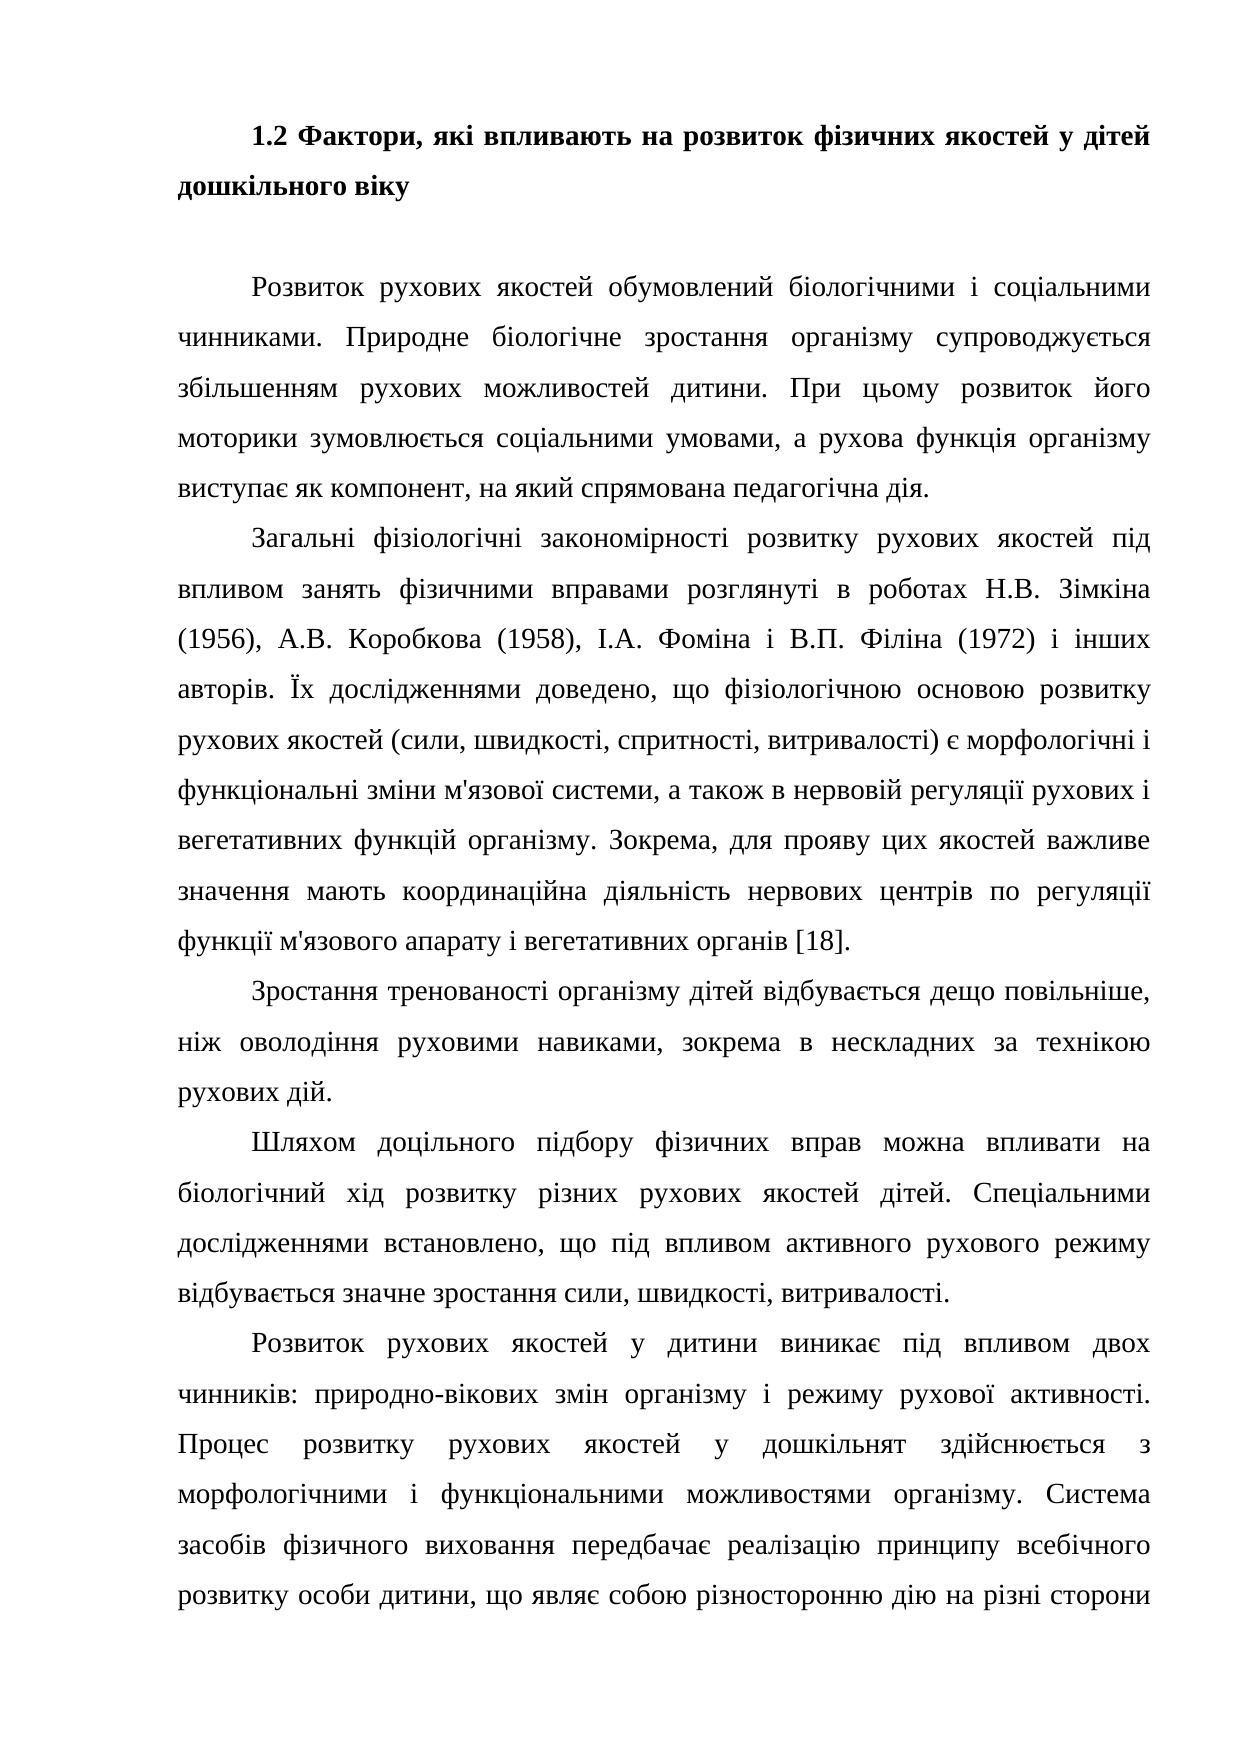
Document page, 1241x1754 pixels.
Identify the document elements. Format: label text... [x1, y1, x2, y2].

text Загальні фізіологічні закономірності розвитку рухових якостей під впливом занять фізичними вправами розглянуті в роботах Н.В. Зімкіна (1956), А.В. Коробкова (1958), І.А. Фоміна і В.П. Філіна (1972) і інших авторів. Їх дослідженнями доведено, що фізіологічною основою розвитку рухових якостей (сили, швидкості, спритності, витривалості) є морфологічні і функціональні зміни м'язової системи, а також в нервовій регуляції рухових і вегетативних функцій організму. Зокрема, для прояву цих якостей важливе значення мають координаційна діяльність нервових центрів по регуляції функції м'язового апарату і вегетативних органів [18]. [177, 521, 1152, 957]
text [177, 1326, 1152, 1611]
text Шляхом доцільного підбору фізичних вправ можна впливати на біологічний хід розвитку різних рухових якостей дітей. Спеціальними дослідженнями встановлено, що під впливом активного рухового режиму відбувається значне зростання сили, швидкості, витривалості. [177, 1124, 1152, 1309]
text Розвиток рухових якостей обумовлений біологічними і соціальними чинниками. Природне біологічне зростання організму супроводжується збільшенням рухових можливостей дитини. При цьому розвиток його моторики зумовлюється соціальними умовами, а рухова функція організму виступає як компонент, на який спрямована педагогічна дія. [177, 269, 1152, 504]
subtitle 1.2 Фактори, які впливають на розвиток фізичних якостей у дітей дошкільного віку [177, 118, 1152, 202]
text Зростання тренованості організму дітей відбувається дещо повільніше, ніж оволодіння руховими навиками, зокрема в нескладних за технікою рухових дій. [177, 973, 1152, 1108]
